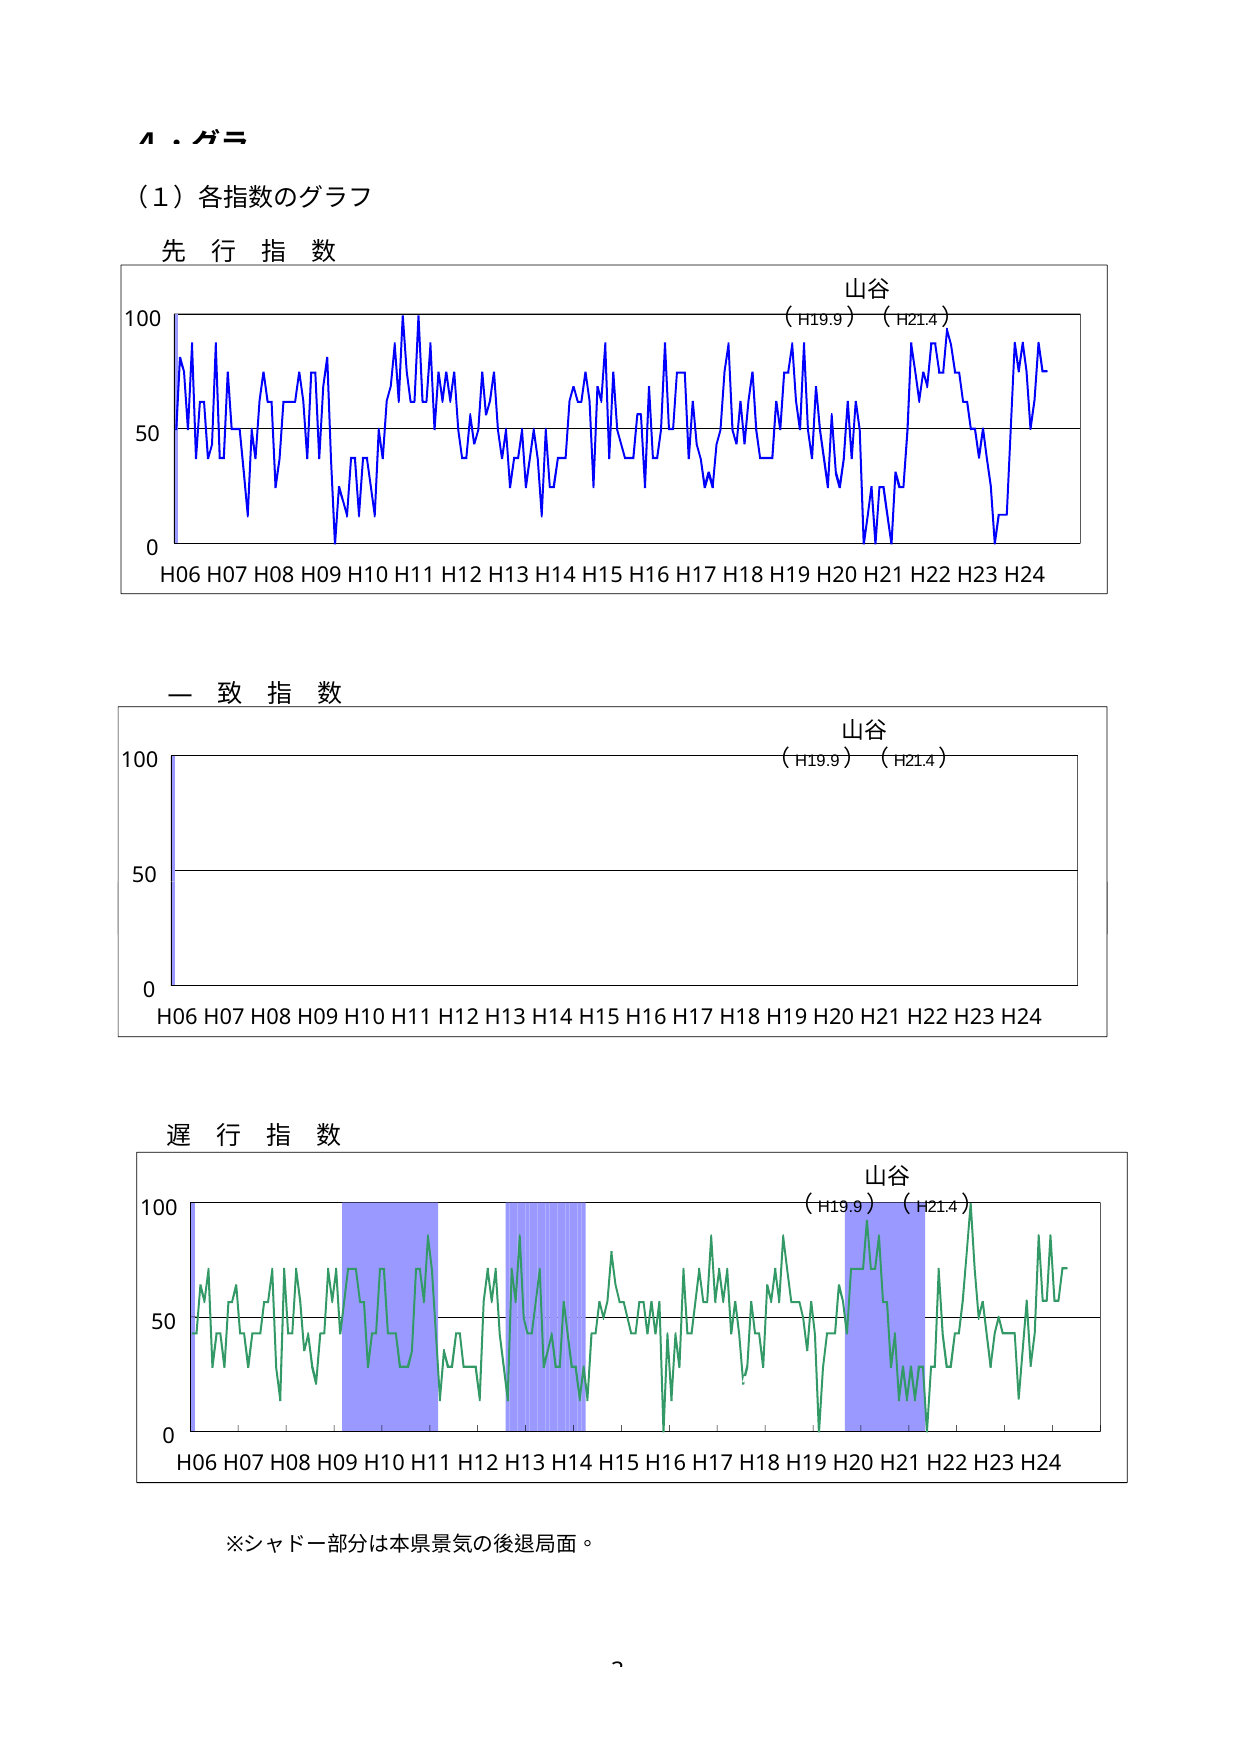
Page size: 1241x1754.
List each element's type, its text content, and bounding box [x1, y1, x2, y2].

text 遅 行 指 数 [167, 1118, 1159, 1152]
subtitle （１）各指数のグラフ先 行 指 数 [123, 180, 374, 267]
text ※シャドー部分は本県景気の後退局面。 [226, 1529, 1159, 1557]
text — 致 指 数 [106, 675, 403, 709]
